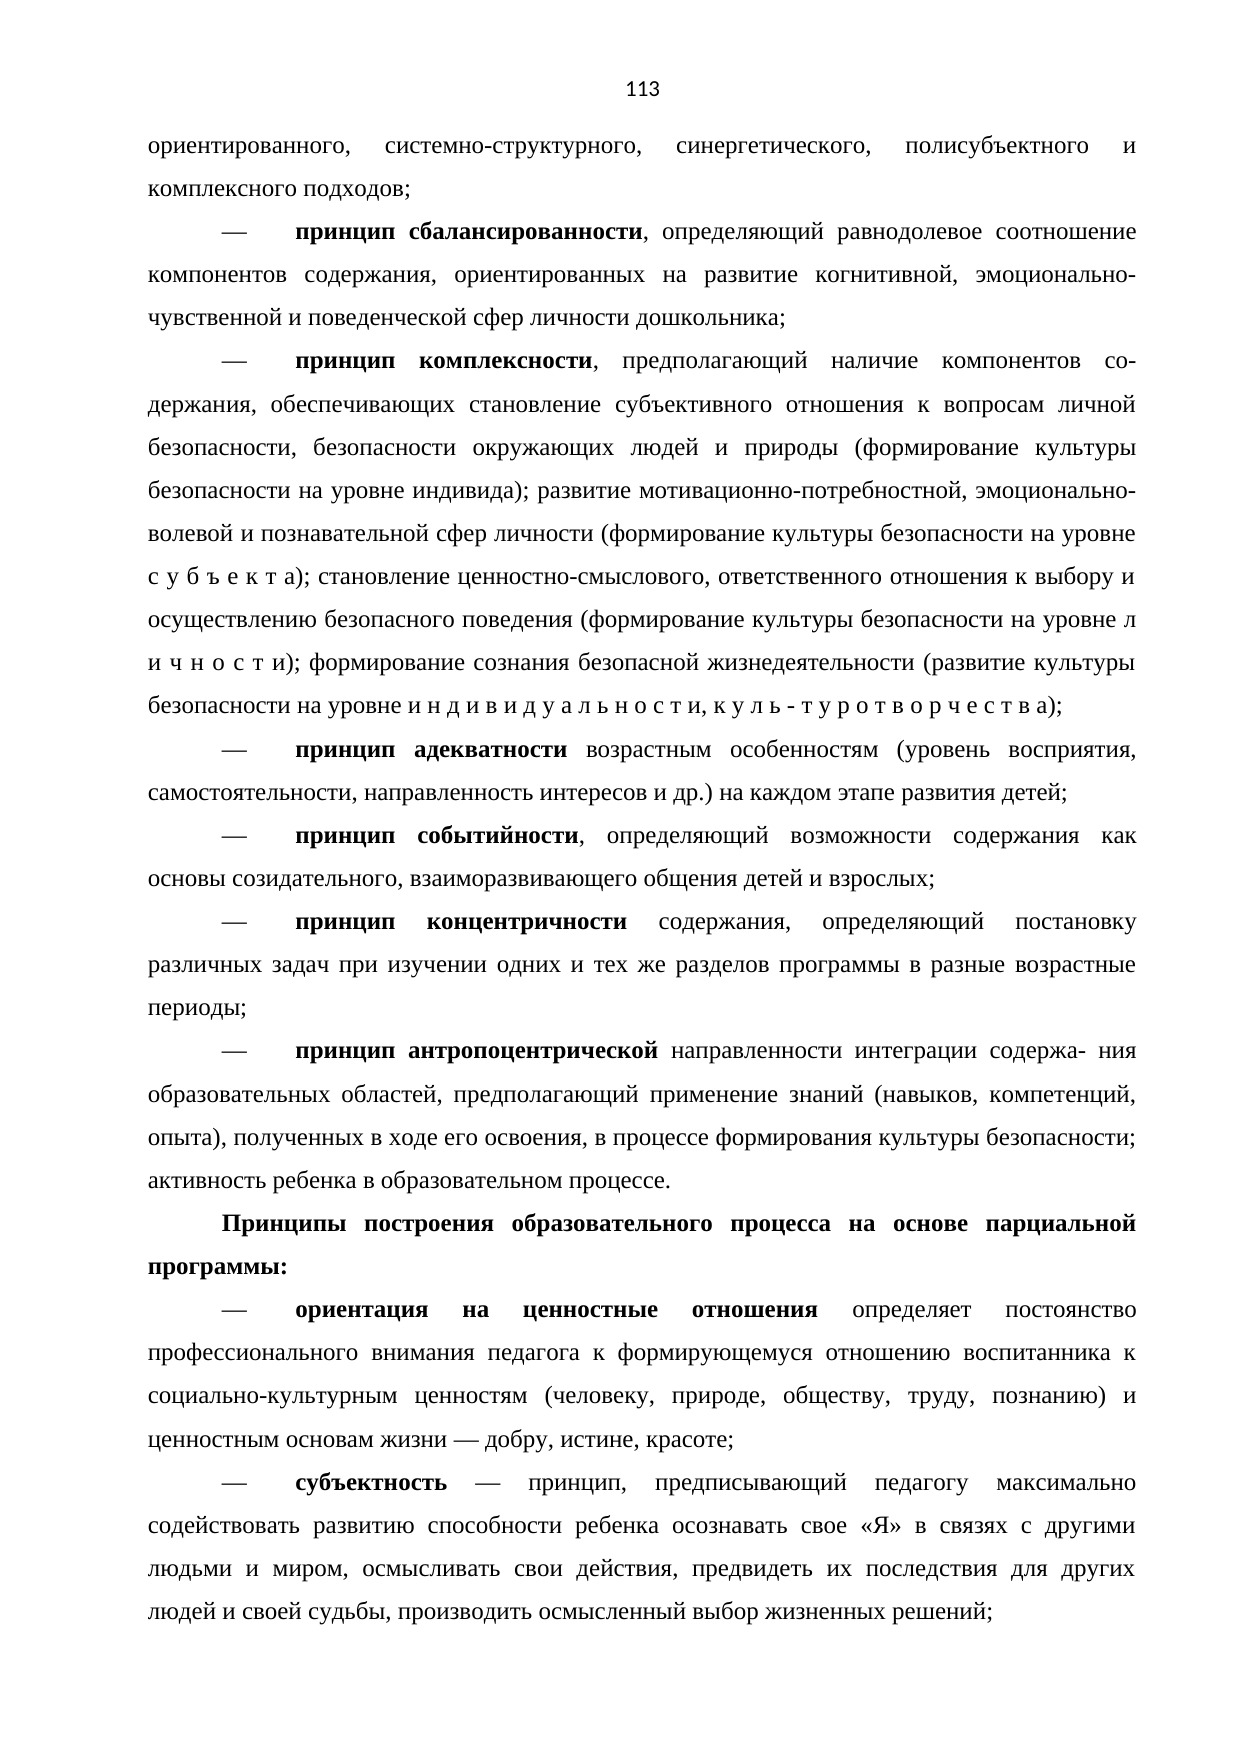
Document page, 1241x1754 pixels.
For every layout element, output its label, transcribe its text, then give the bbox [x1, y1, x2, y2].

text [148, 130, 1137, 202]
text — принцип адекватности возрастным особенностям (уровень восприятия, самостоятельности, направленность интересов и др.) на каждом этапе развития детей; [148, 734, 1137, 806]
text — принцип комплексности, предполагающий наличие компонентов со- держания, обеспечивающих становление субъективного отношения к вопросам личной безопасности, безопасности окружающих людей и природы (формирование культуры безопасности на уровне индивида); развитие мотивационно-потребностной, эмоционально-волевой и познавательной сфер личности (формирование культуры безопасности на уровне с у б ъ е к т а); становление ценностно-смыслового, ответственного отношения к выбору и осуществлению безопасного поведения (формирование культуры безопасности на уровне л и ч н о с т и); формирование сознания безопасной жизнедеятельности (развитие культуры безопасности на уровне и н д и в и д у а л ь н о с т и, к у л ь - т у р о т в о р ч е с т в а); [148, 346, 1137, 719]
text — ориентация на ценностные отношения определяет постоянство профессионального внимания педагога к формирующемуся отношению воспитанника к социально-культурным ценностям (человеку, природе, обществу, труду, познанию) и ценностным основам жизни — добру, истине, красоте; [148, 1294, 1137, 1452]
text — принцип антропоцентрической направленности интеграции содержа- ния образовательных областей, предполагающий применение знаний (навыков, компетенций, опыта), полученных в ходе его освоения, в процессе формирования культуры безопасности; активность ребенка в образовательном процессе. [148, 1036, 1137, 1194]
text — принцип концентричности содержания, определяющий постановку различных задач при изучении одних и тех же разделов программы в разные возрастные периоды; [148, 906, 1137, 1021]
text — принцип событийности, определяющий возможности содержания как основы созидательного, взаиморазвивающего общения детей и взрослых; [148, 820, 1137, 892]
text — субъектность — принцип, предписывающий педагогу максимально содействовать развитию способности ребенка осознавать свое «Я» в связях с другими людьми и миром, осмысливать свои действия, предвидеть их последствия для других людей и своей судьбы, производить осмысленный выбор жизненных решений; [148, 1467, 1137, 1625]
text — принцип сбалансированности, определяющий равнодолевое соотношение компонентов содержания, ориентированных на развитие когнитивной, эмоционально-чувственной и поведенческой сфер личности дошкольника; [148, 216, 1137, 331]
text Принципы построения образовательного процесса на основе парциальной программы: [148, 1208, 1137, 1280]
